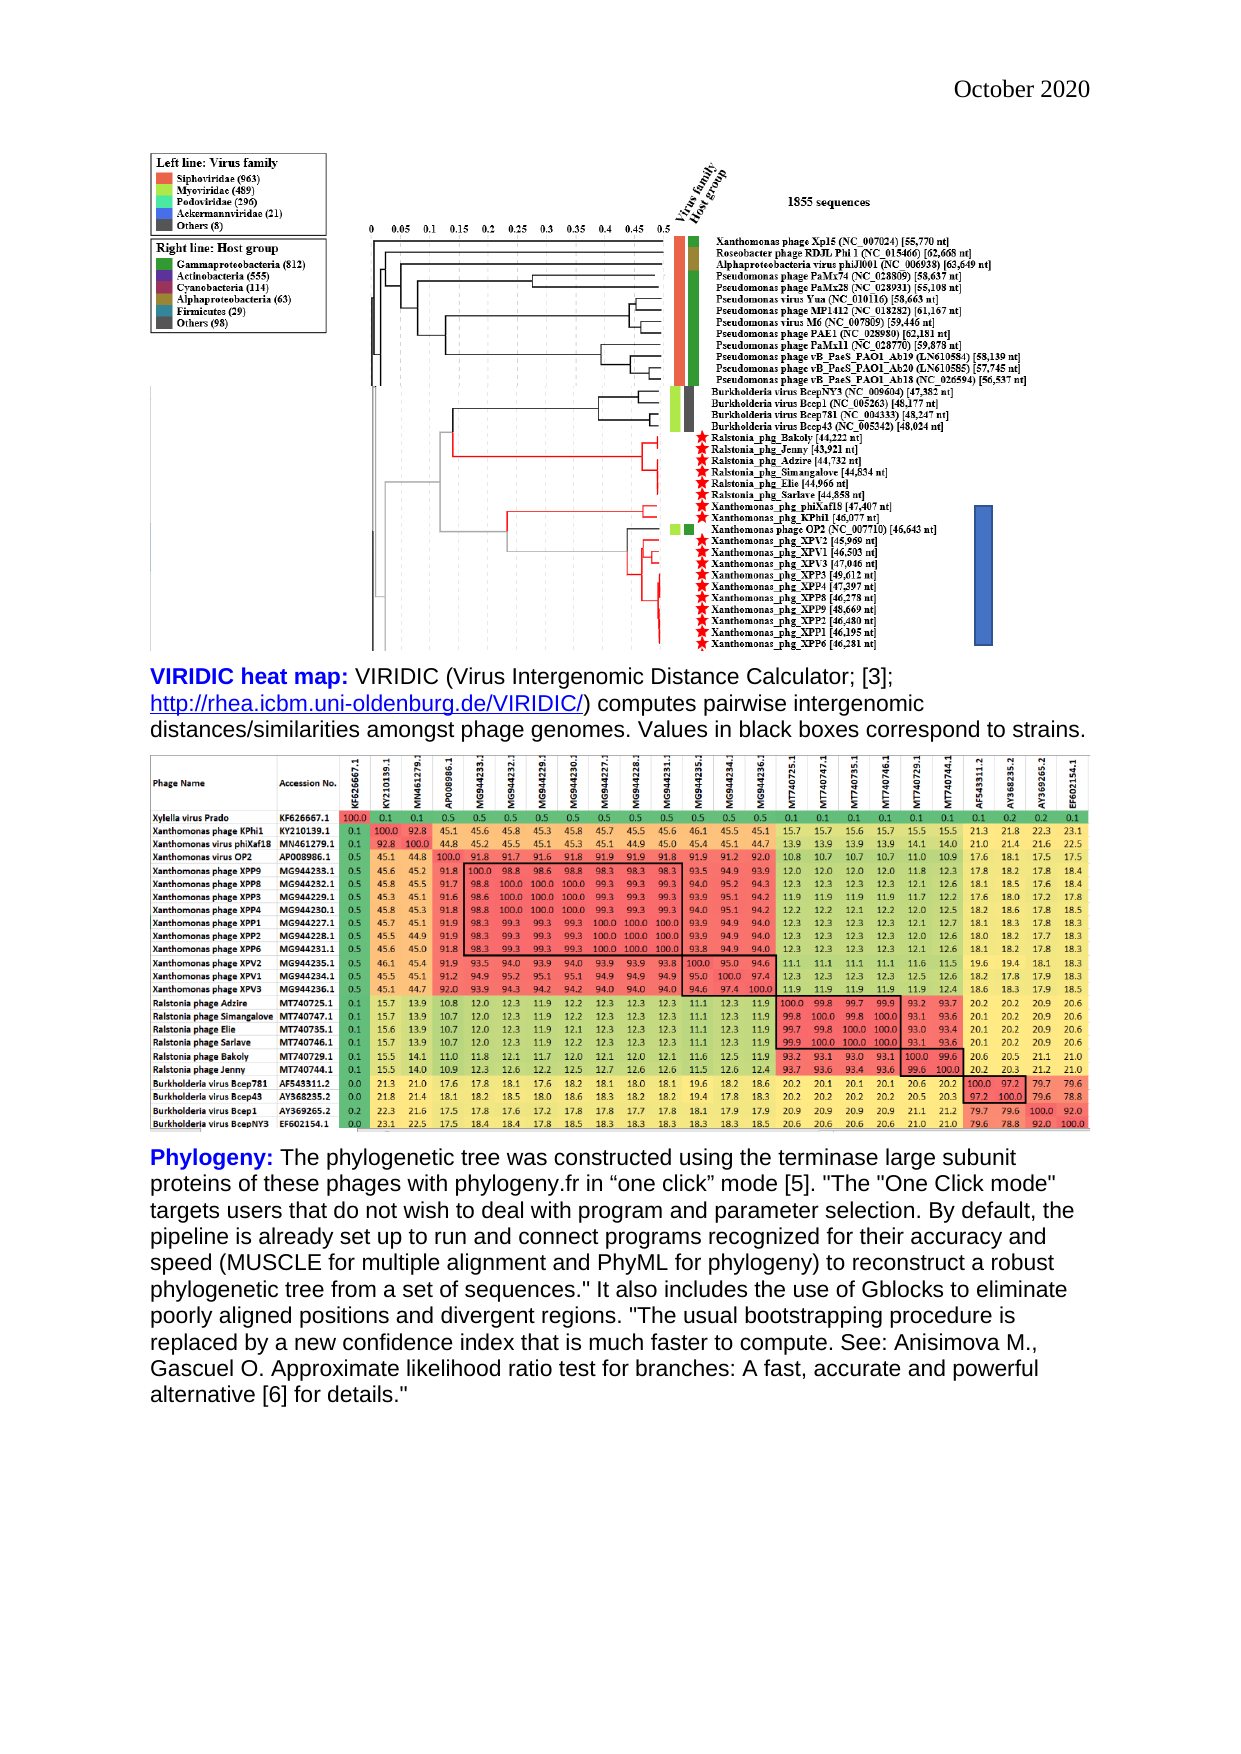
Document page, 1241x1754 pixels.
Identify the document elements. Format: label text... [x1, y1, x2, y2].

text VIRIDIC heat map: VIRIDIC (Virus Intergenomic Distance Calculator; [3]; http://rhea.icbm.uni-oldenburg.de/VIRIDIC/) computes pairwise intergenomic distances/similarities amongst phage genomes. Values in black boxes correspond to strains. [150, 663, 1090, 742]
text Phylogeny: The phylogenetic tree was constructed using the terminase large subunit proteins of these phages with phylogeny.fr in “one click” mode [5]. "The "One Click mode" targets users that do not wish to deal with program and parameter selection. By default, the pipeline is already set up to run and connect programs recognized for their accuracy and speed (MUSCLE for multiple alignment and PhyML for phylogeny) to reconstruct a robust phylogenetic tree from a set of sequences." It also includes the use of Gblocks to eliminate poorly aligned positions and divergent regions. "The usual bootstrapping procedure is replaced by a new confidence index that is much faster to compute. See: Anisimova M., Gascuel O. Approximate likelihood ratio test for branches: A fast, accurate and powerful alternative [6] for details." [150, 1144, 1090, 1407]
picture [150, 755, 1091, 1132]
picture [150, 150, 1091, 651]
